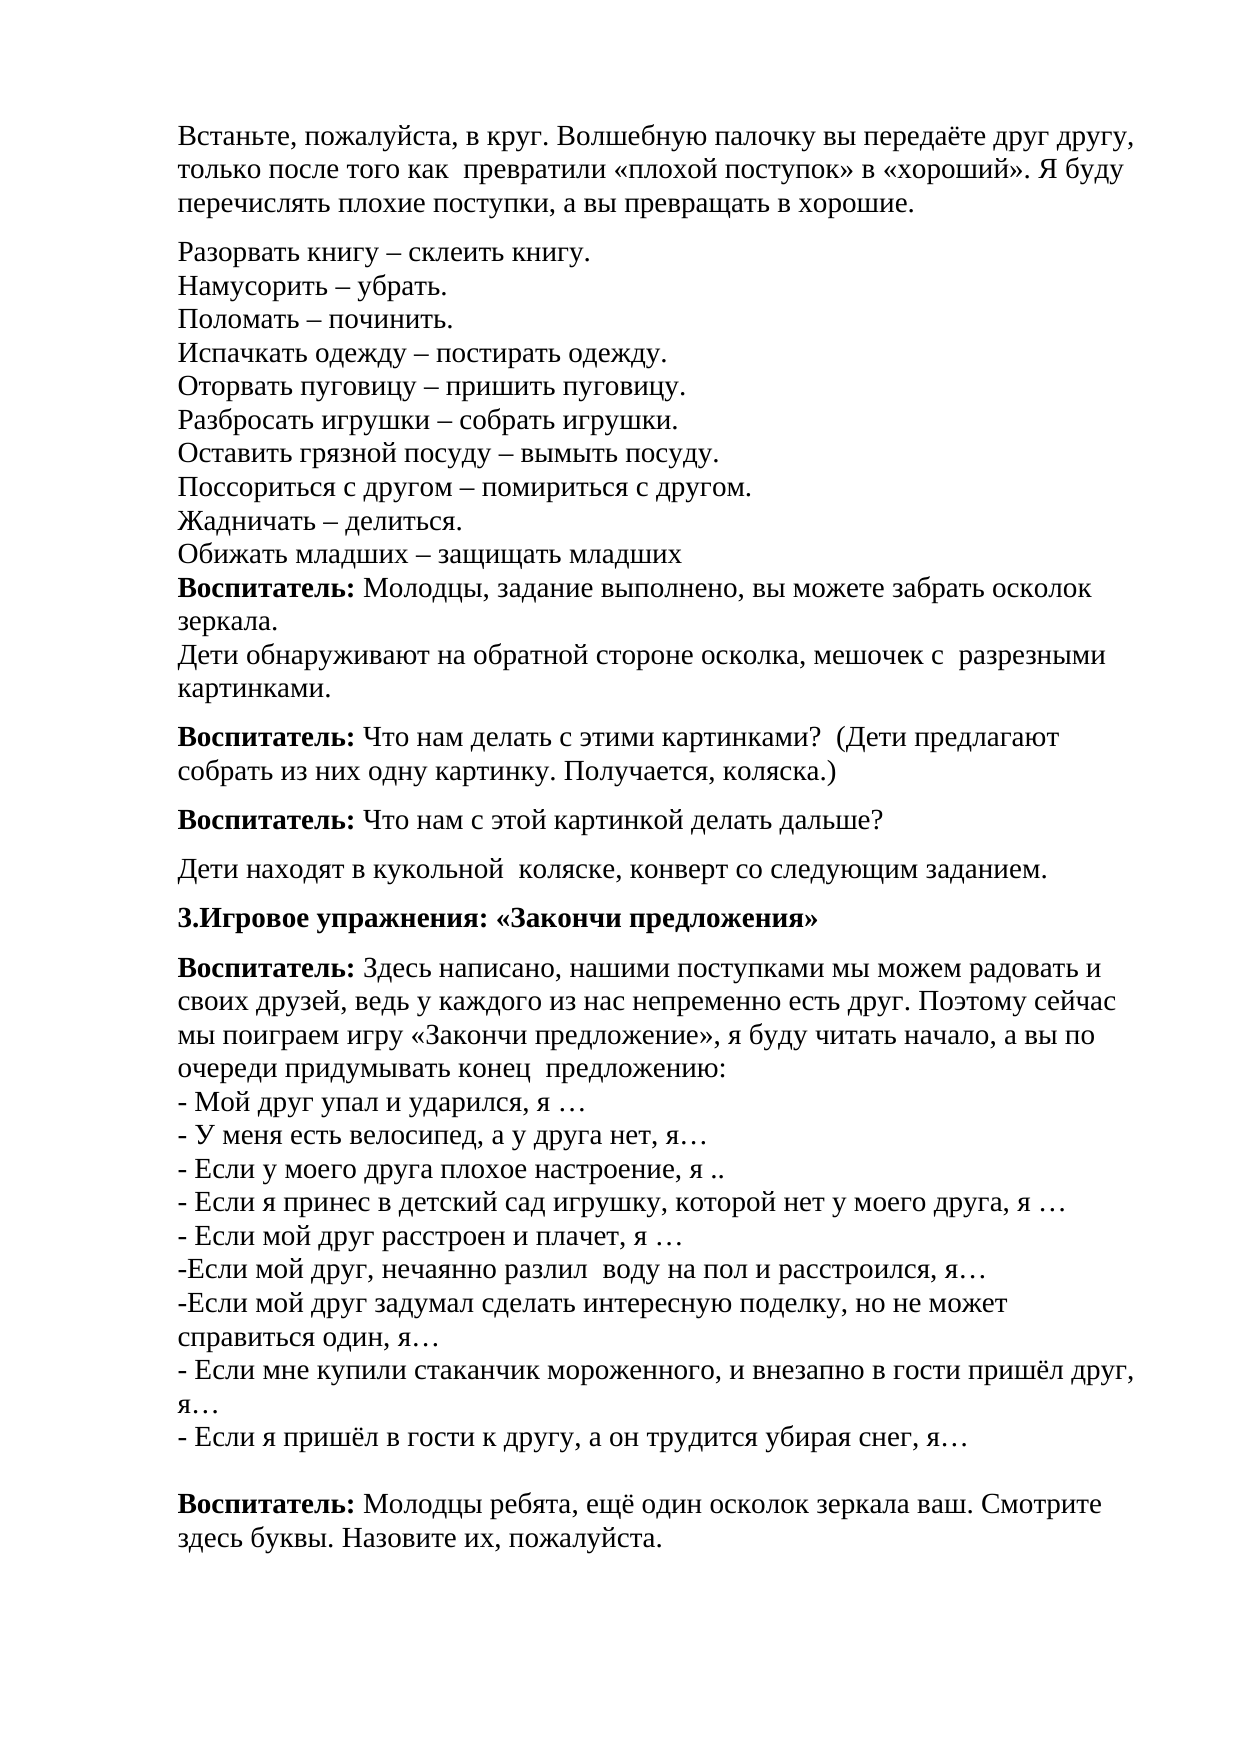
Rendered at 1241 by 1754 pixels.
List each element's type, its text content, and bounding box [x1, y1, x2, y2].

text -Если мой друг задумал сделать интересную поделку, но не может справиться один, я… [177, 1285, 1152, 1352]
text Разбросать игрушки – собрать игрушки. [177, 402, 1152, 436]
text Поссориться с другом – помириться с другом. [177, 469, 1152, 503]
text - Если я принес в детский сад игрушку, которой нет у моего друга, я … [177, 1184, 1152, 1218]
text - Мой друг упал и ударился, я … [177, 1084, 1152, 1117]
text - Если у моего друга плохое настроение, я .. [177, 1151, 1152, 1184]
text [177, 118, 1152, 219]
text Воспитатель: Что нам с этой картинкой делать дальше? [177, 802, 1152, 836]
text Воспитатель: Молодцы, задание выполнено, вы можете забрать осколок зеркала. [177, 570, 1152, 637]
text Оторвать пуговицу – пришить пуговицу. [177, 368, 1152, 402]
text Дети обнаруживают на обратной стороне осколка, мешочек с разрезными картинками. [177, 637, 1152, 704]
text -Если мой друг, нечаянно разлил воду на пол и расстроился, я… [177, 1252, 1152, 1285]
text - Если мне купили стаканчик мороженного, и внезапно в гости пришёл друг, [177, 1352, 1152, 1386]
text Воспитатель: Что нам делать с этими картинками? (Дети предлагают собрать из них одну картинку. Получается, коляска.) [177, 719, 1152, 787]
text - У меня есть велосипед, а у друга нет, я… [177, 1117, 1152, 1151]
text - Если я пришёл в гости к другу, а он трудится убирая снег, я… [177, 1419, 1152, 1453]
text Намусорить – убрать. [177, 268, 1152, 301]
text Разорвать книгу – склеить книгу. [177, 234, 1152, 268]
text Жадничать – делиться. Обижать младших – защищать младших [177, 503, 1152, 570]
text - Если мой друг расстроен и плачет, я … [177, 1218, 1152, 1252]
text 3.Игровое упражнения: «Закончи предложения» [177, 901, 1152, 934]
text Поломать – починить. [177, 301, 1152, 335]
text Оставить грязной посуду – вымыть посуду. [177, 436, 1152, 469]
text Испачкать одежду – постирать одежду. [177, 335, 1152, 368]
text Воспитатель: Здесь написано, нашими поступками мы можем радовать и своих друзей, ведь у каждого из нас непременно есть друг. Поэтому сейчас мы поиграем игру «Закончи предложение», я буду читать начало, а вы по очереди придумывать конец предложению: [177, 950, 1152, 1084]
text Дети находят в кукольной коляске, конверт со следующим заданием. [177, 851, 1152, 885]
text Воспитатель: Молодцы ребята, ещё один осколок зеркала ваш. Смотрите здесь буквы. Назовите их, пожалуйста. [177, 1486, 1152, 1553]
text я… [177, 1386, 1152, 1419]
